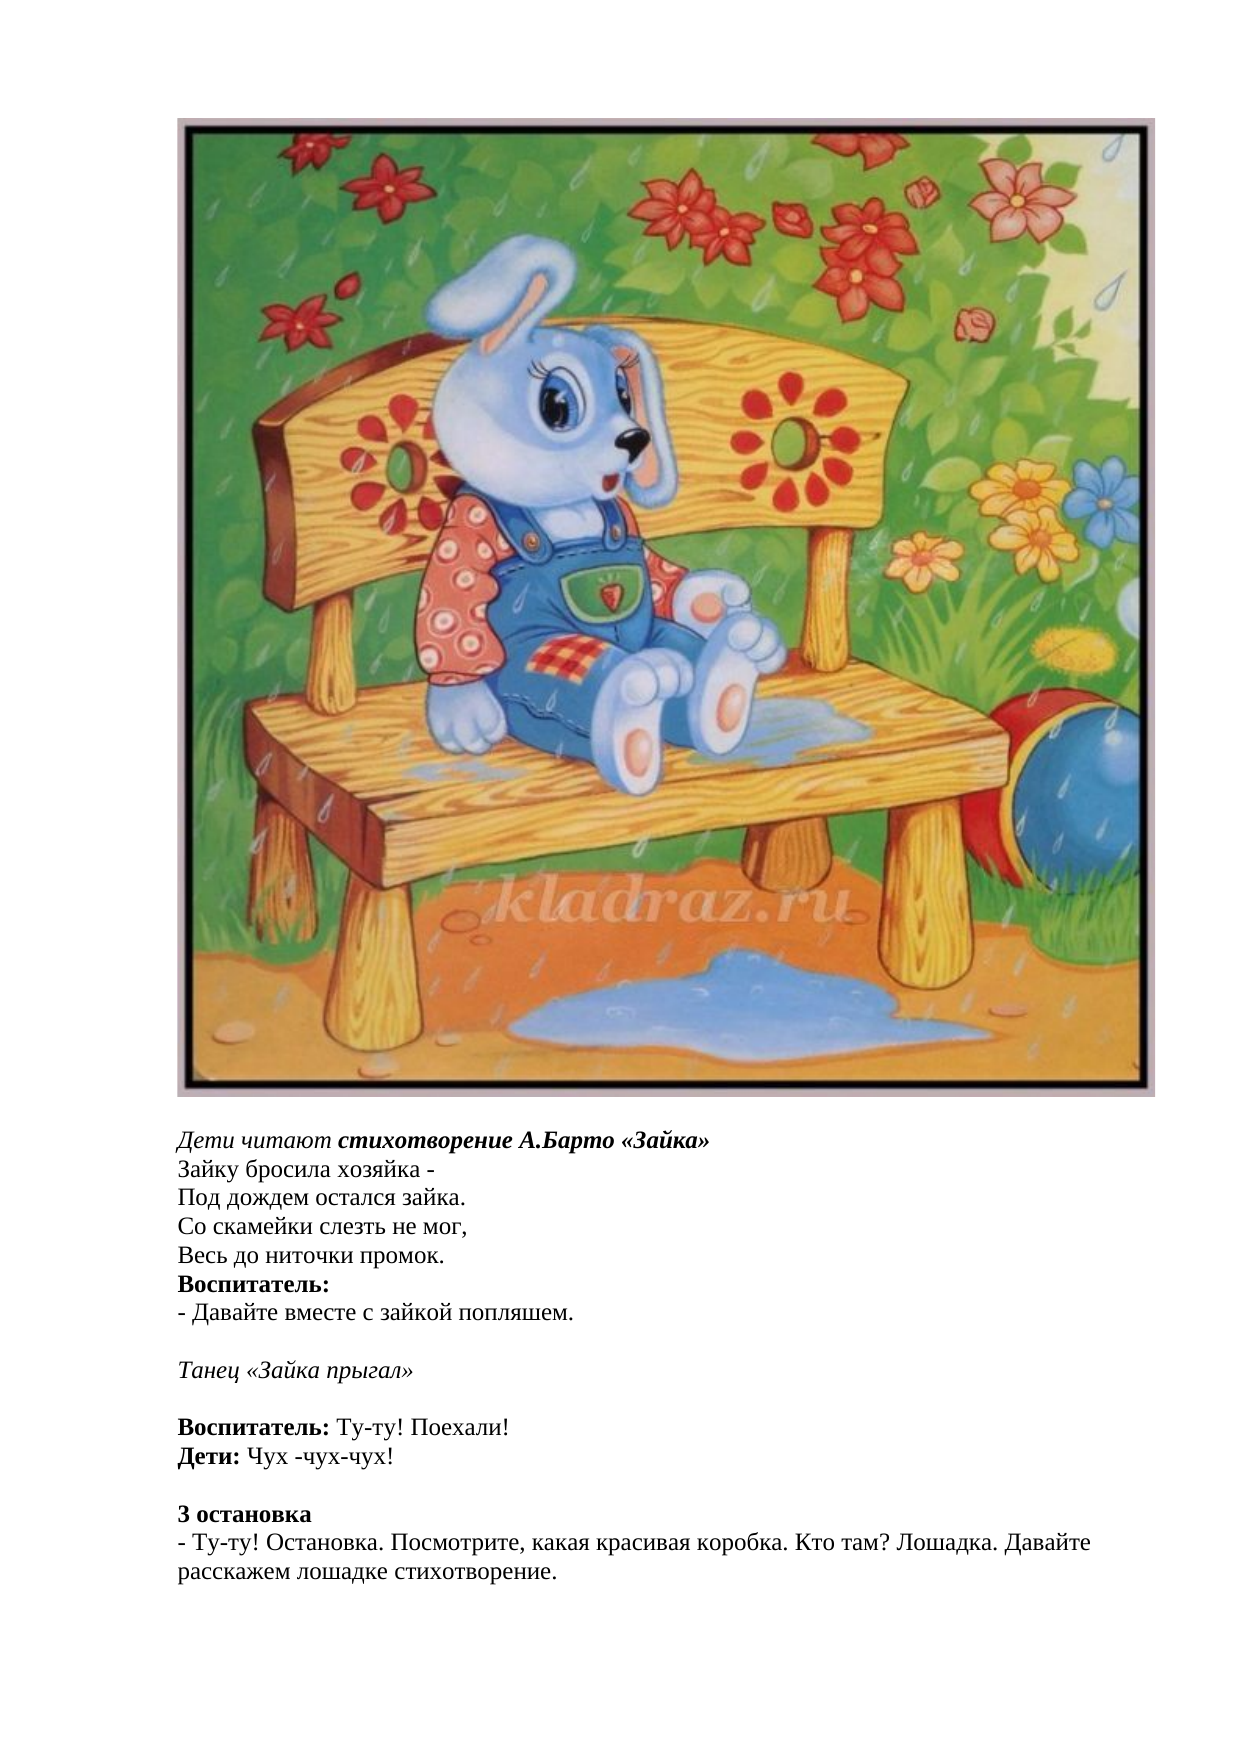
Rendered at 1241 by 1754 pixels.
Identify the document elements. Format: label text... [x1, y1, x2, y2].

picture [177, 118, 1156, 1097]
text Дети читают стихотворение А.Барто «Зайка» Зайку бросила хозяйка - Под дождем остался зайка. Со скамейки слезть не мог, Весь до ниточки промок. Воспитатель: - Давайте вместе с зайкой попляшем. Танец «Зайка прыгал» Воспитатель: Ту-ту! Поехали! Дети: Чух -чух-чух! 3 остановка - Ту-ту! Остановка. Посмотрите, какая красивая коробка. Кто там? Лошадка. Давайте расскажем лошадке стихотворение. [177, 1097, 1152, 1585]
